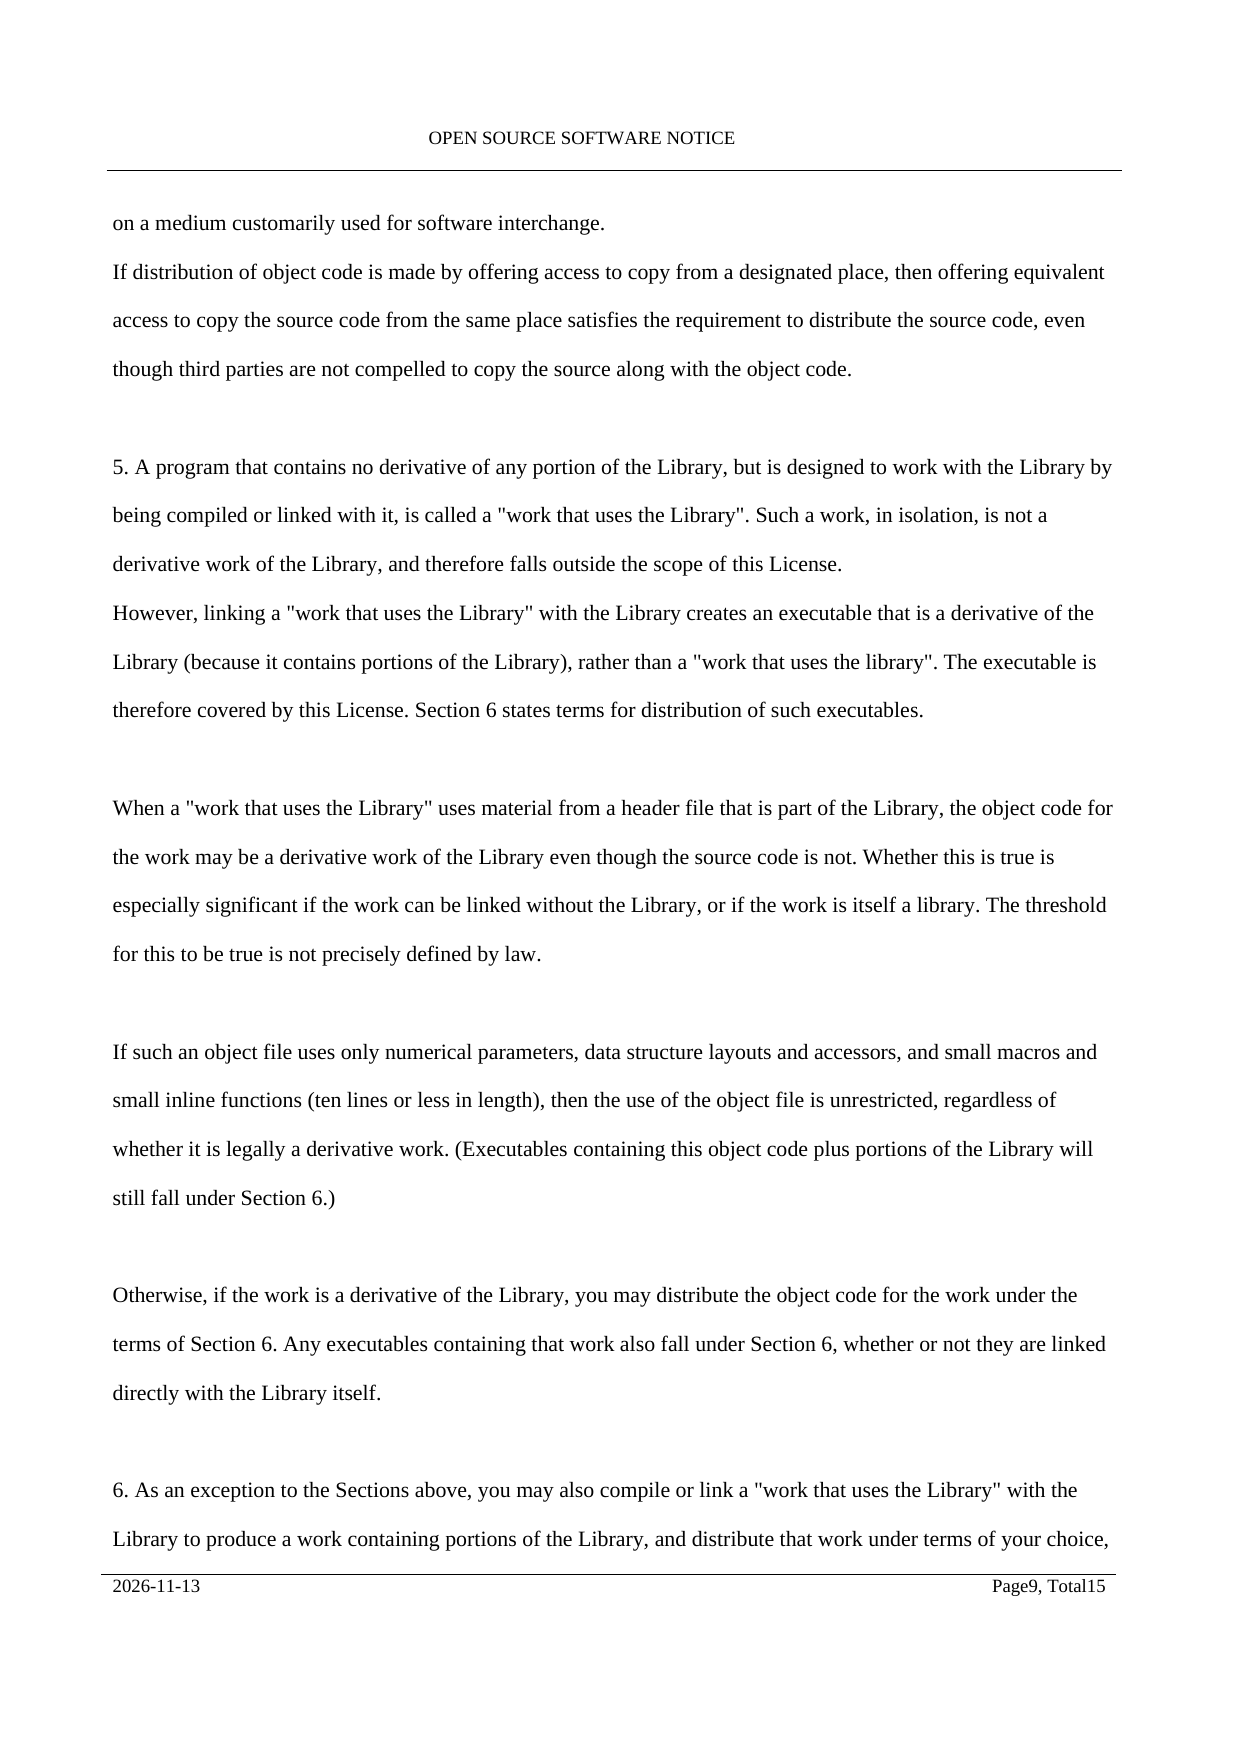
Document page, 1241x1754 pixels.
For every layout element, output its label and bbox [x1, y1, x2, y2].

text [112, 206, 1128, 1555]
